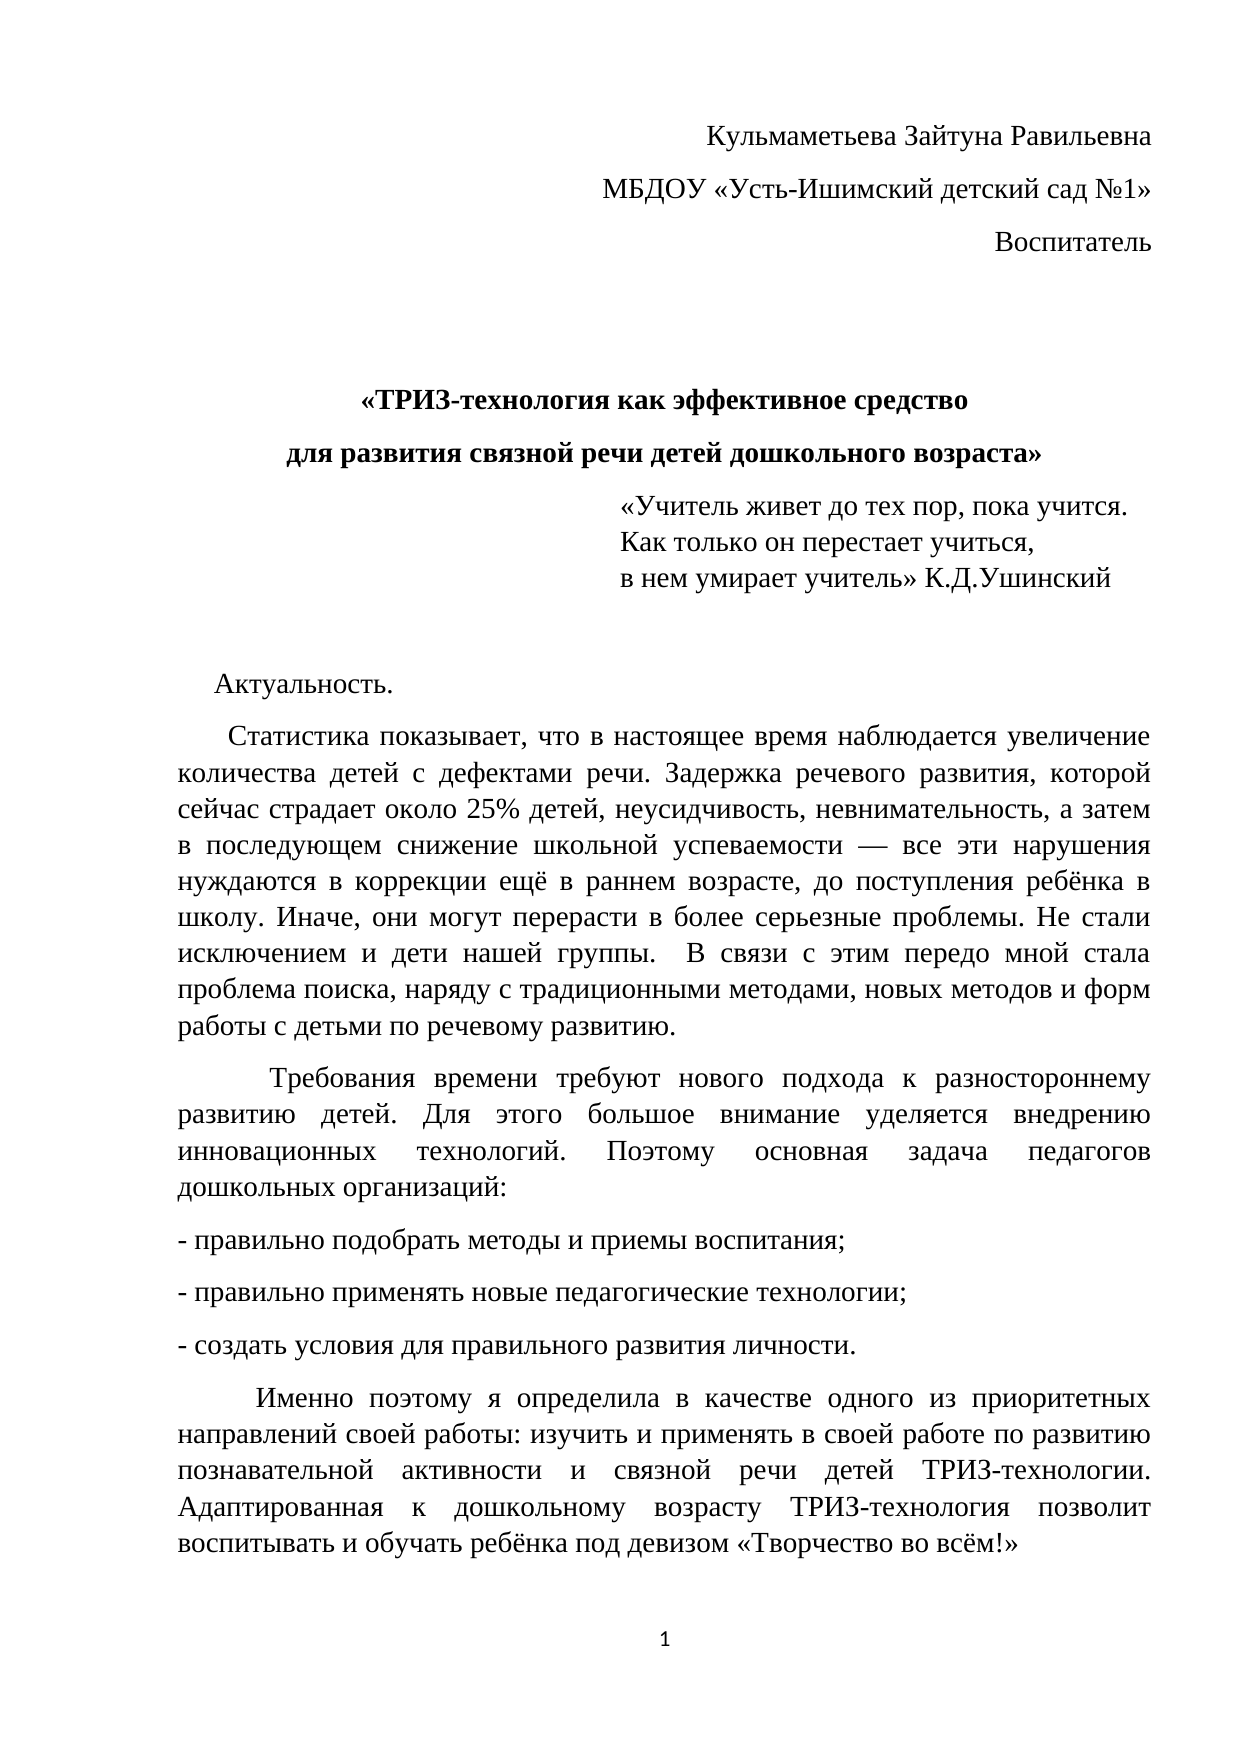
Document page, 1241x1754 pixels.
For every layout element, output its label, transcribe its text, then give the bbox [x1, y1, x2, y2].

text - правильно применять новые педагогические технологии; [177, 1274, 1152, 1308]
text - создать условия для правильного развития личности. [177, 1327, 1152, 1361]
text Именно поэтому я определила в качестве одного из приоритетных направлений своей работы: изучить и применять в своей работе по развитию познавательной активности и связной речи детей ТРИЗ-технологии. Адаптированная к дошкольному возрасту ТРИЗ-технология позволит воспитывать и обучать ребёнка под девизом «Творчество во всём!» [177, 1380, 1152, 1558]
text МБДОУ «Усть-Ишимский детский сад №1» [177, 171, 1152, 204]
text Статистика показывает, что в настоящее время наблюдается увеличение количества детей с дефектами речи. Задержка речевого развития, которой сейчас страдает около 25% детей, неусидчивость, невнимательность, а затем в последующем снижение школьной успеваемости — все эти нарушения нуждаются в коррекции ещё в раннем возрасте, до поступления ребёнка в школу. Иначе, они могут перерасти в более серьезные проблемы. Не стали исключением и дети нашей группы. В связи с этим передо мной стала проблема поиска, наряду с традиционными методами, новых методов и форм работы с детьми по речевому развитию. [177, 718, 1152, 1041]
text для развития связной речи детей дошкольного возраста» [177, 435, 1152, 468]
text Кульмаметьева Зайтуна Равильевна [177, 118, 1152, 152]
text Требования времени требуют нового подхода к разностороннему развитию детей. Для этого большое внимание уделяется внедрению инновационных технологий. Поэтому основная задача педагогов дошкольных организаций: [177, 1061, 1152, 1202]
text «ТРИЗ-технология как эффективное средство [177, 382, 1152, 416]
text Актуальность. [177, 666, 1152, 699]
text - правильно подобрать методы и приемы воспитания; [177, 1222, 1152, 1255]
text Воспитатель [177, 224, 1152, 257]
text «Учитель живет до тех пор, пока учится. Как только он перестает учиться, в нем умирает учитель» К.Д.Ушинский [620, 488, 1152, 594]
